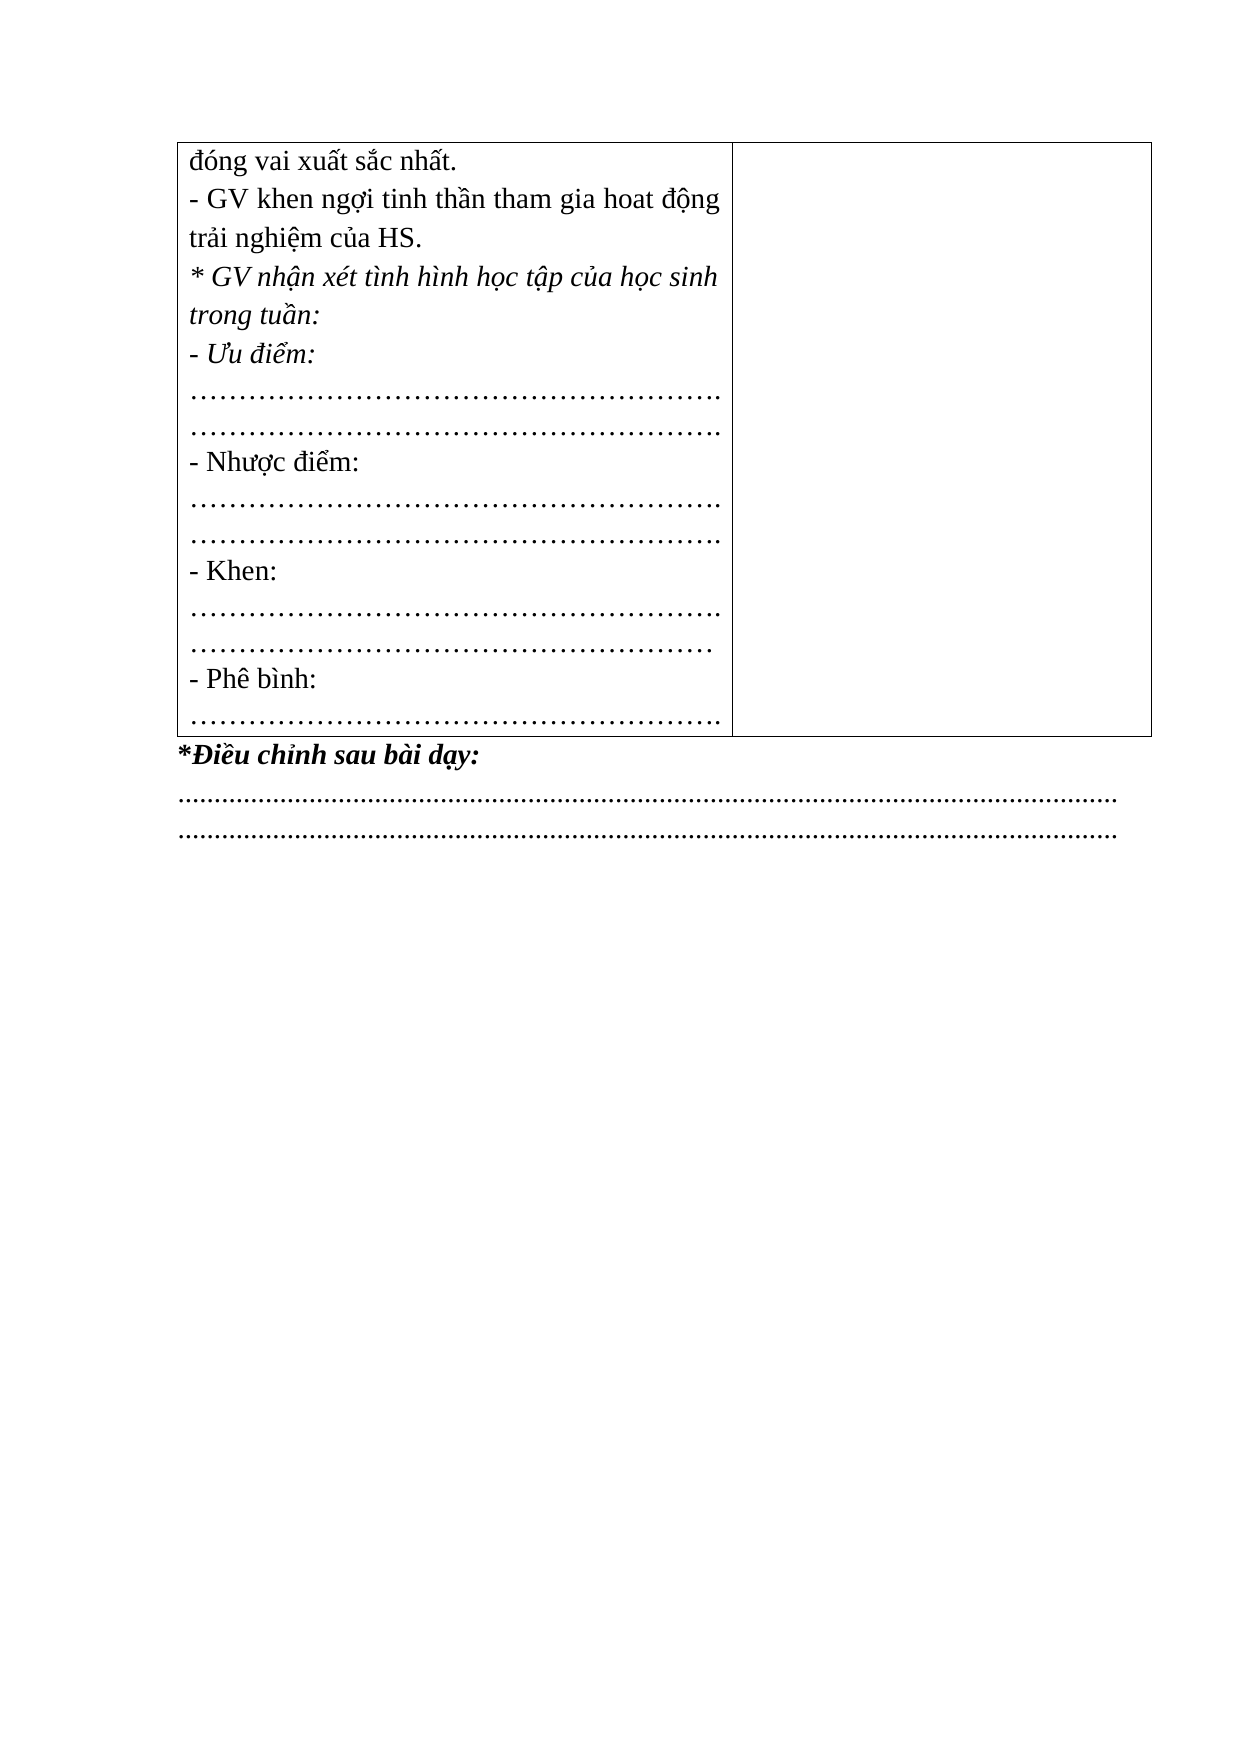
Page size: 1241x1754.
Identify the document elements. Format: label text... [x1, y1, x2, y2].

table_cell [178, 143, 732, 736]
text ................................................................................................................................. [177, 775, 1152, 809]
text ................................................................................................................................. [177, 812, 1152, 845]
text *Điều chỉnh sau bài dạy: [177, 737, 1152, 770]
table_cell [733, 143, 1151, 736]
